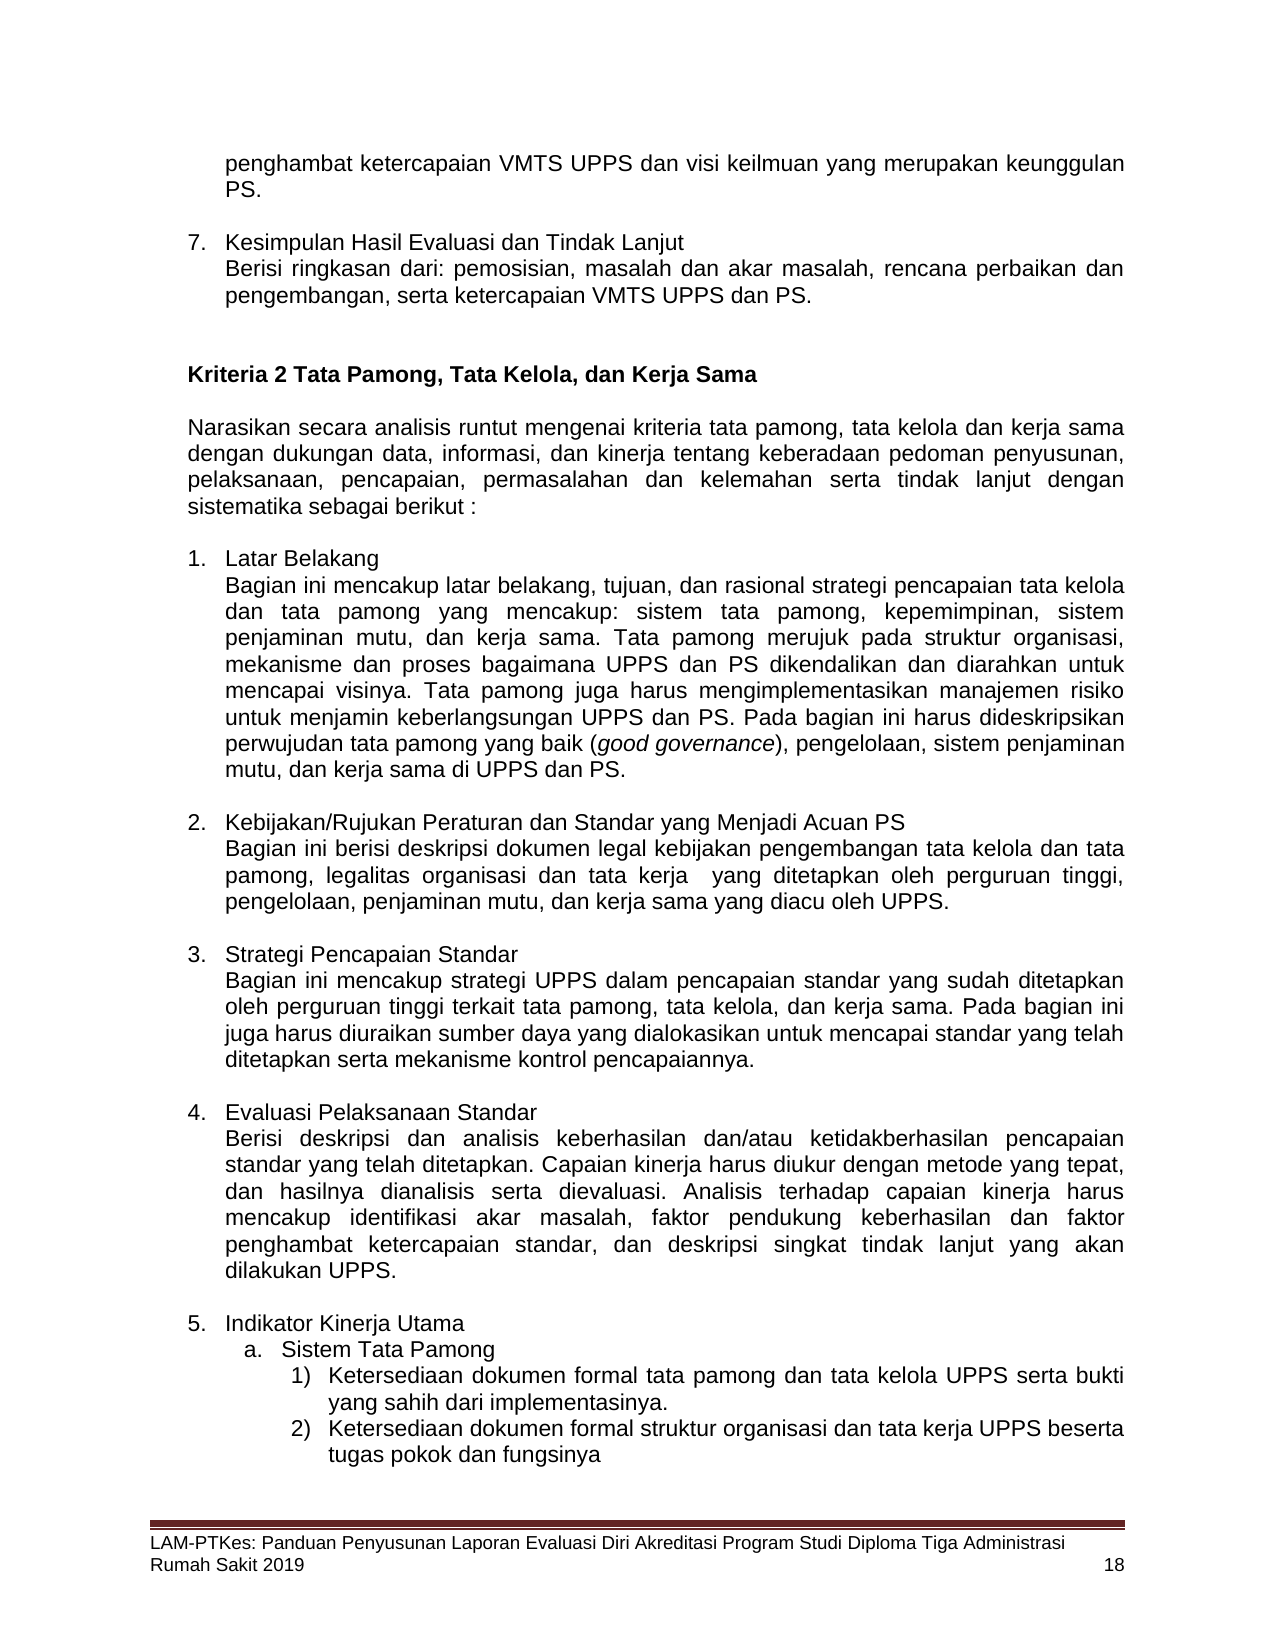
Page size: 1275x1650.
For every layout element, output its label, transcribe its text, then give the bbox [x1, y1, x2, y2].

list Kebijakan/Rujukan Peraturan dan Standar yang Menjadi Acuan PS [187, 809, 1125, 835]
list Ketersediaan dokumen formal tata pamong dan tata kelola UPPS serta bukti yang sahih dari implementasinya. [291, 1362, 1125, 1415]
list Strategi Pencapaian Standar [187, 941, 1125, 967]
list Kesimpulan Hasil Evaluasi dan Tindak Lanjut [187, 229, 1125, 255]
text Bagian ini berisi deskripsi dokumen legal kebijakan pengembangan tata kelola dan tata pamong, legalitas organisasi dan tata kerja yang ditetapkan oleh perguruan tinggi, pengelolaan, penjaminan mutu, dan kerja sama yang diacu oleh UPPS. [225, 835, 1125, 914]
list Evaluasi Pelaksanaan Standar [187, 1099, 1125, 1125]
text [225, 150, 1125, 203]
list Latar Belakang [187, 545, 1125, 572]
list Sistem Tata Pamong [244, 1336, 1125, 1362]
text Bagian ini mencakup latar belakang, tujuan, dan rasional strategi pencapaian tata kelola dan tata pamong yang mencakup: sistem tata pamong, kepemimpinan, sistem penjaminan mutu, dan kerja sama. Tata pamong merujuk pada struktur organisasi, mekanisme dan proses bagaimana UPPS dan PS dikendalikan dan diarahkan untuk mencapai visinya. Tata pamong juga harus mengimplementasikan manajemen risiko untuk menjamin keberlangsungan UPPS dan PS. Pada bagian ini harus dideskripsikan perwujudan tata pamong yang baik (good governance), pengelolaan, sistem penjaminan mutu, dan kerja sama di UPPS dan PS. [225, 572, 1125, 782]
list Indikator Kinerja Utama [187, 1309, 1125, 1336]
subtitle Kriteria 2 Tata Pamong, Tata Kelola, dan Kerja Sama [187, 361, 1125, 387]
text Narasikan secara analisis runtut mengenai kriteria tata pamong, tata kelola dan kerja sama dengan dukungan data, informasi, dan kinerja tentang keberadaan pedoman penyusunan, pelaksanaan, pencapaian, permasalahan dan kelemahan serta tindak lanjut dengan sistematika sebagai berikut : [187, 413, 1125, 519]
text Berisi ringkasan dari: pemosisian, masalah dan akar masalah, rencana perbaikan dan pengembangan, serta ketercapaian VMTS UPPS dan PS. [225, 255, 1125, 308]
text Bagian ini mencakup strategi UPPS dalam pencapaian standar yang sudah ditetapkan oleh perguruan tinggi terkait tata pamong, tata kelola, dan kerja sama. Pada bagian ini juga harus diuraikan sumber daya yang dialokasikan untuk mencapai standar yang telah ditetapkan serta mekanisme kontrol pencapaiannya. [225, 967, 1125, 1072]
list Ketersediaan dokumen formal struktur organisasi dan tata kerja UPPS beserta tugas pokok dan fungsinya [291, 1415, 1125, 1468]
text Berisi deskripsi dan analisis keberhasilan dan/atau ketidakberhasilan pencapaian standar yang telah ditetapkan. Capaian kinerja harus diukur dengan metode yang tepat, dan hasilnya dianalisis serta dievaluasi. Analisis terhadap capaian kinerja harus mencakup identifikasi akar masalah, faktor pendukung keberhasilan dan faktor penghambat ketercapaian standar, dan deskripsi singkat tindak lanjut yang akan dilakukan UPPS. [225, 1125, 1125, 1283]
